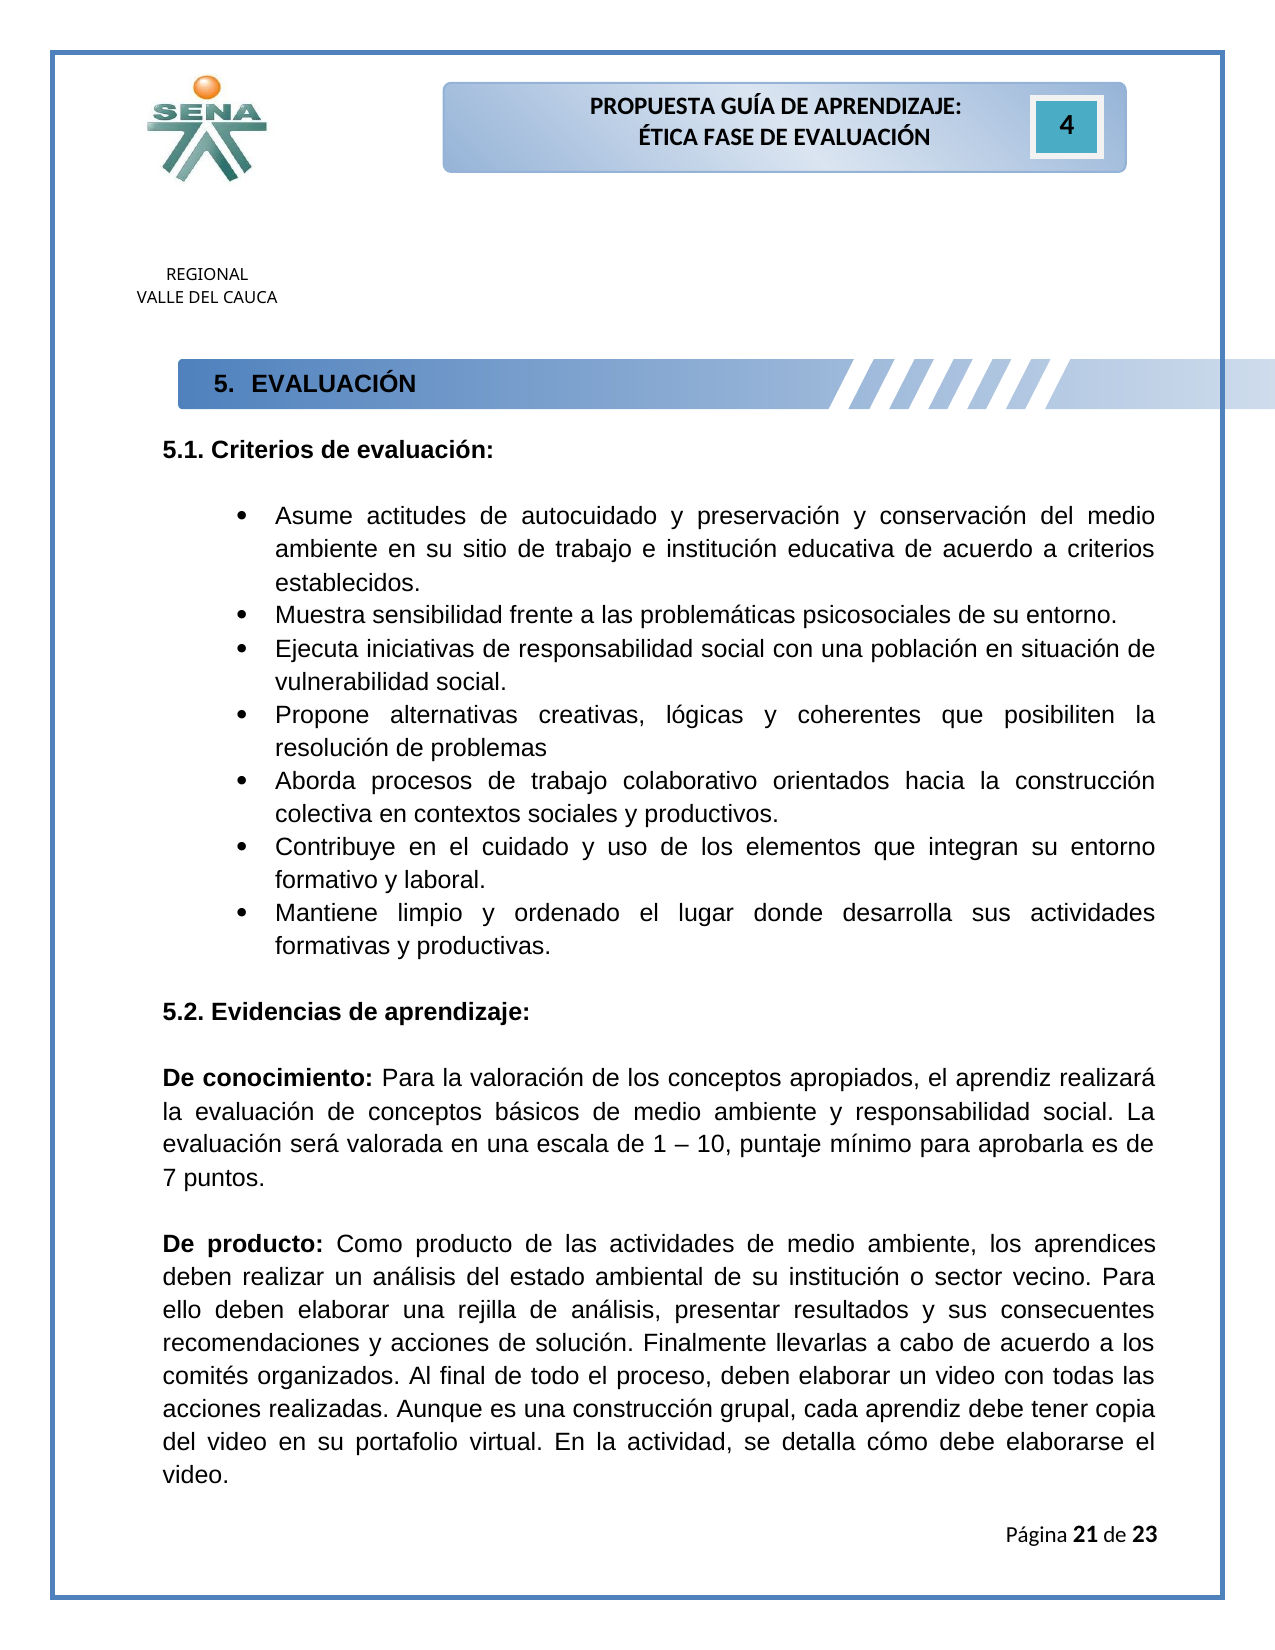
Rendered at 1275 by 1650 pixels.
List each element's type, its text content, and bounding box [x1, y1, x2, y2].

list Asume actitudes de autocuidado y preservación y conservación del medio ambiente en su sitio de trabajo e institución educativa de acuerdo a criterios establecidos. [237, 501, 1157, 596]
list EVALUACIÓN [214, 369, 1157, 398]
list Muestra sensibilidad frente a las problemáticas psicosociales de su entorno. [237, 601, 1157, 629]
picture [134, 73, 278, 188]
list Propone alternativas creativas, lógicas y coherentes que posibiliten la resolución de problemas [237, 700, 1157, 762]
text 5.2. Evidencias de aprendizaje: [162, 997, 1157, 1026]
list Mantiene limpio y ordenado el lugar donde desarrolla sus actividades formativas y productivas. [237, 898, 1157, 960]
text 5.1. Criterios de evaluación: [162, 435, 1157, 464]
text De producto: Como producto de las actividades de medio ambiente, los aprendices deben realizar un análisis del estado ambiental de su institución o sector vecino. Para ello deben elaborar una rejilla de análisis, presentar resultados y sus consecuentes recomendaciones y acciones de solución. Finalmente llevarlas a cabo de acuerdo a los comités organizados. Al final de todo el proceso, deben elaborar un video con todas las acciones realizadas. Aunque es una construcción grupal, cada aprendiz debe tener copia del video en su portafolio virtual. En la actividad, se detalla cómo debe elaborarse el video. [162, 1228, 1157, 1488]
list Aborda procesos de trabajo colaborativo orientados hacia la construcción colectiva en contextos sociales y productivos. [237, 766, 1157, 828]
list Ejecuta iniciativas de responsabilidad social con una población en situación de vulnerabilidad social. [237, 634, 1157, 696]
text De conocimiento: Para la valoración de los conceptos apropiados, el aprendiz realizará la evaluación de conceptos básicos de medio ambiente y responsabilidad social. La evaluación será valorada en una escala de 1 – 10, puntaje mínimo para aprobarla es de 7 puntos. [162, 1063, 1157, 1191]
list Contribuye en el cuidado y uso de los elementos que integran su entorno formativo y laboral. [237, 832, 1157, 894]
